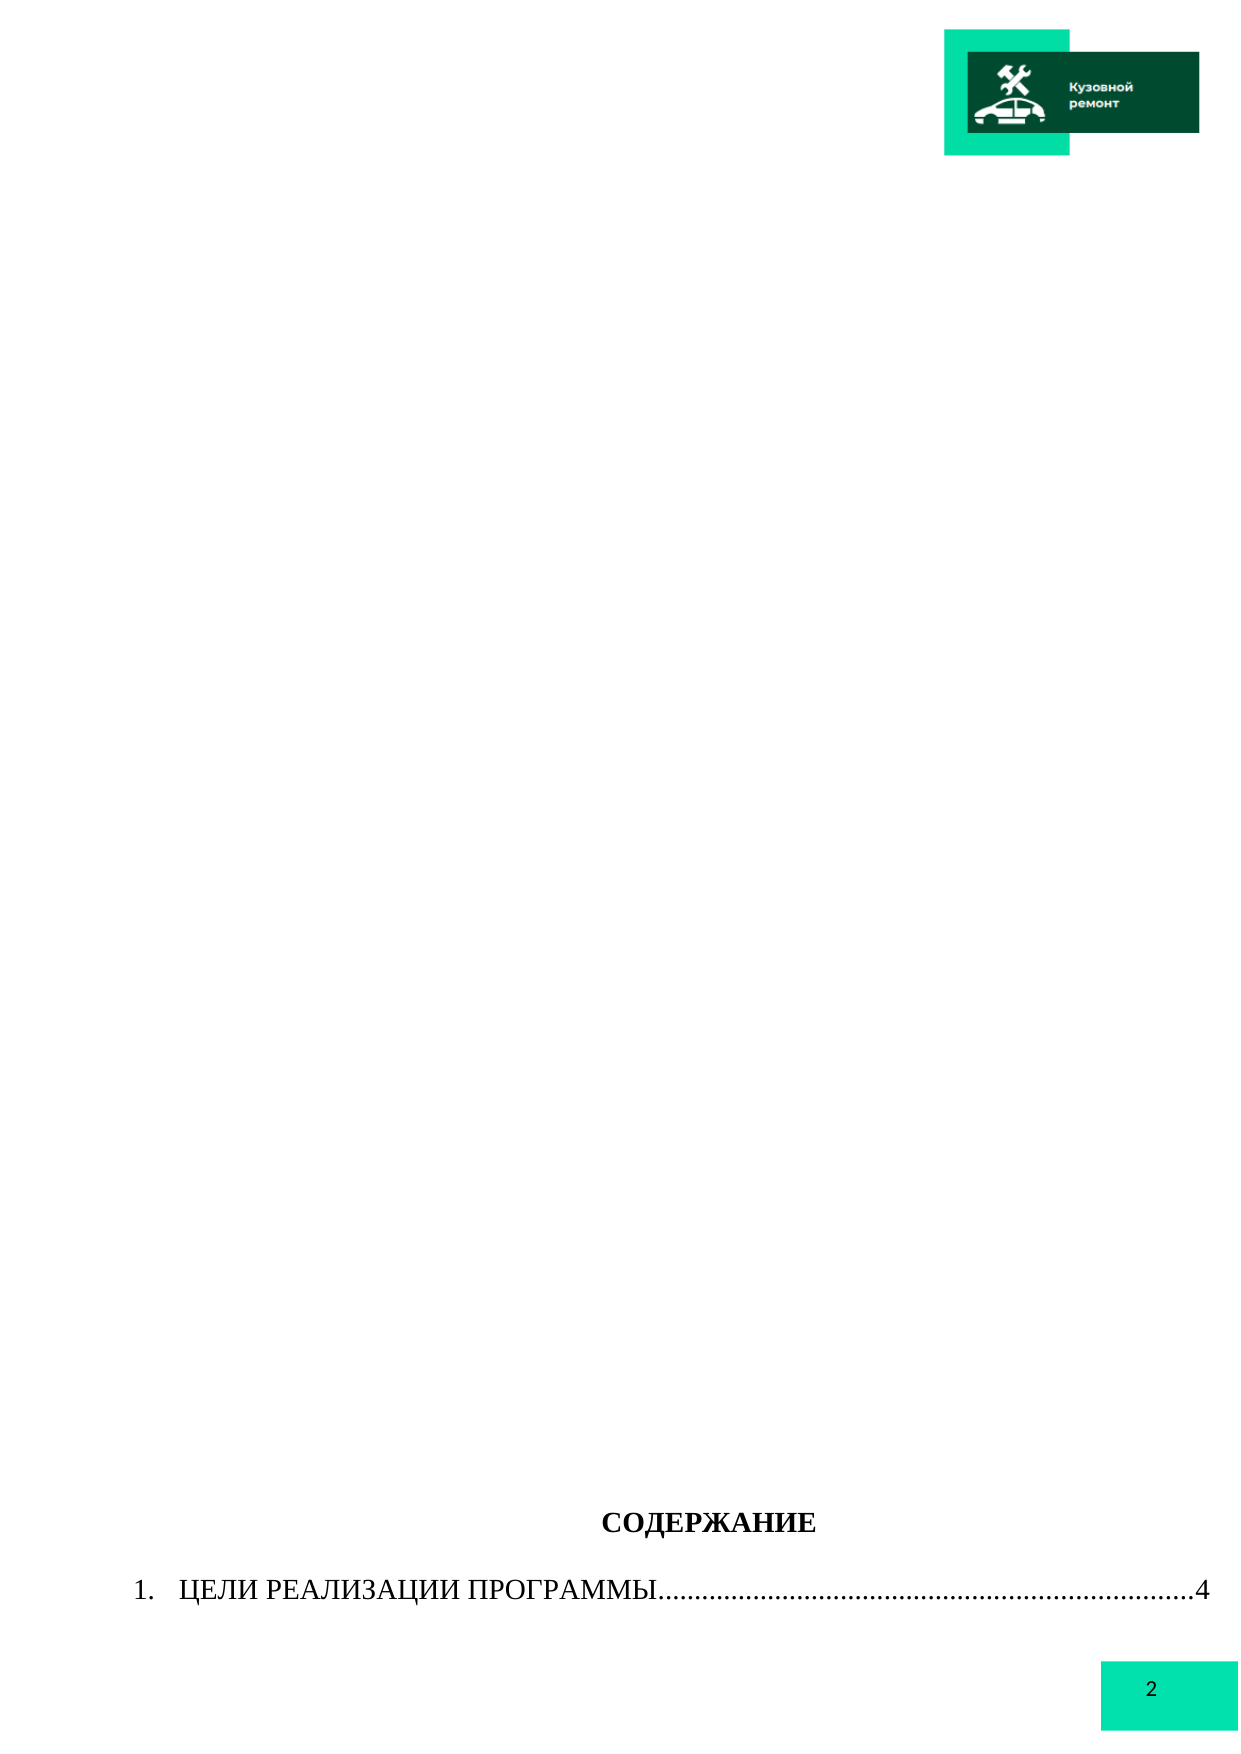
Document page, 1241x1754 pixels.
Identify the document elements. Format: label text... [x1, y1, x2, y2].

text СОДЕРЖАНИЕ [133, 1505, 1211, 1538]
picture [939, 23, 1211, 164]
text 1. ЦЕЛИ РЕАЛИЗАЦИИ ПРОГРАММЫ 4 [133, 1572, 1211, 1606]
